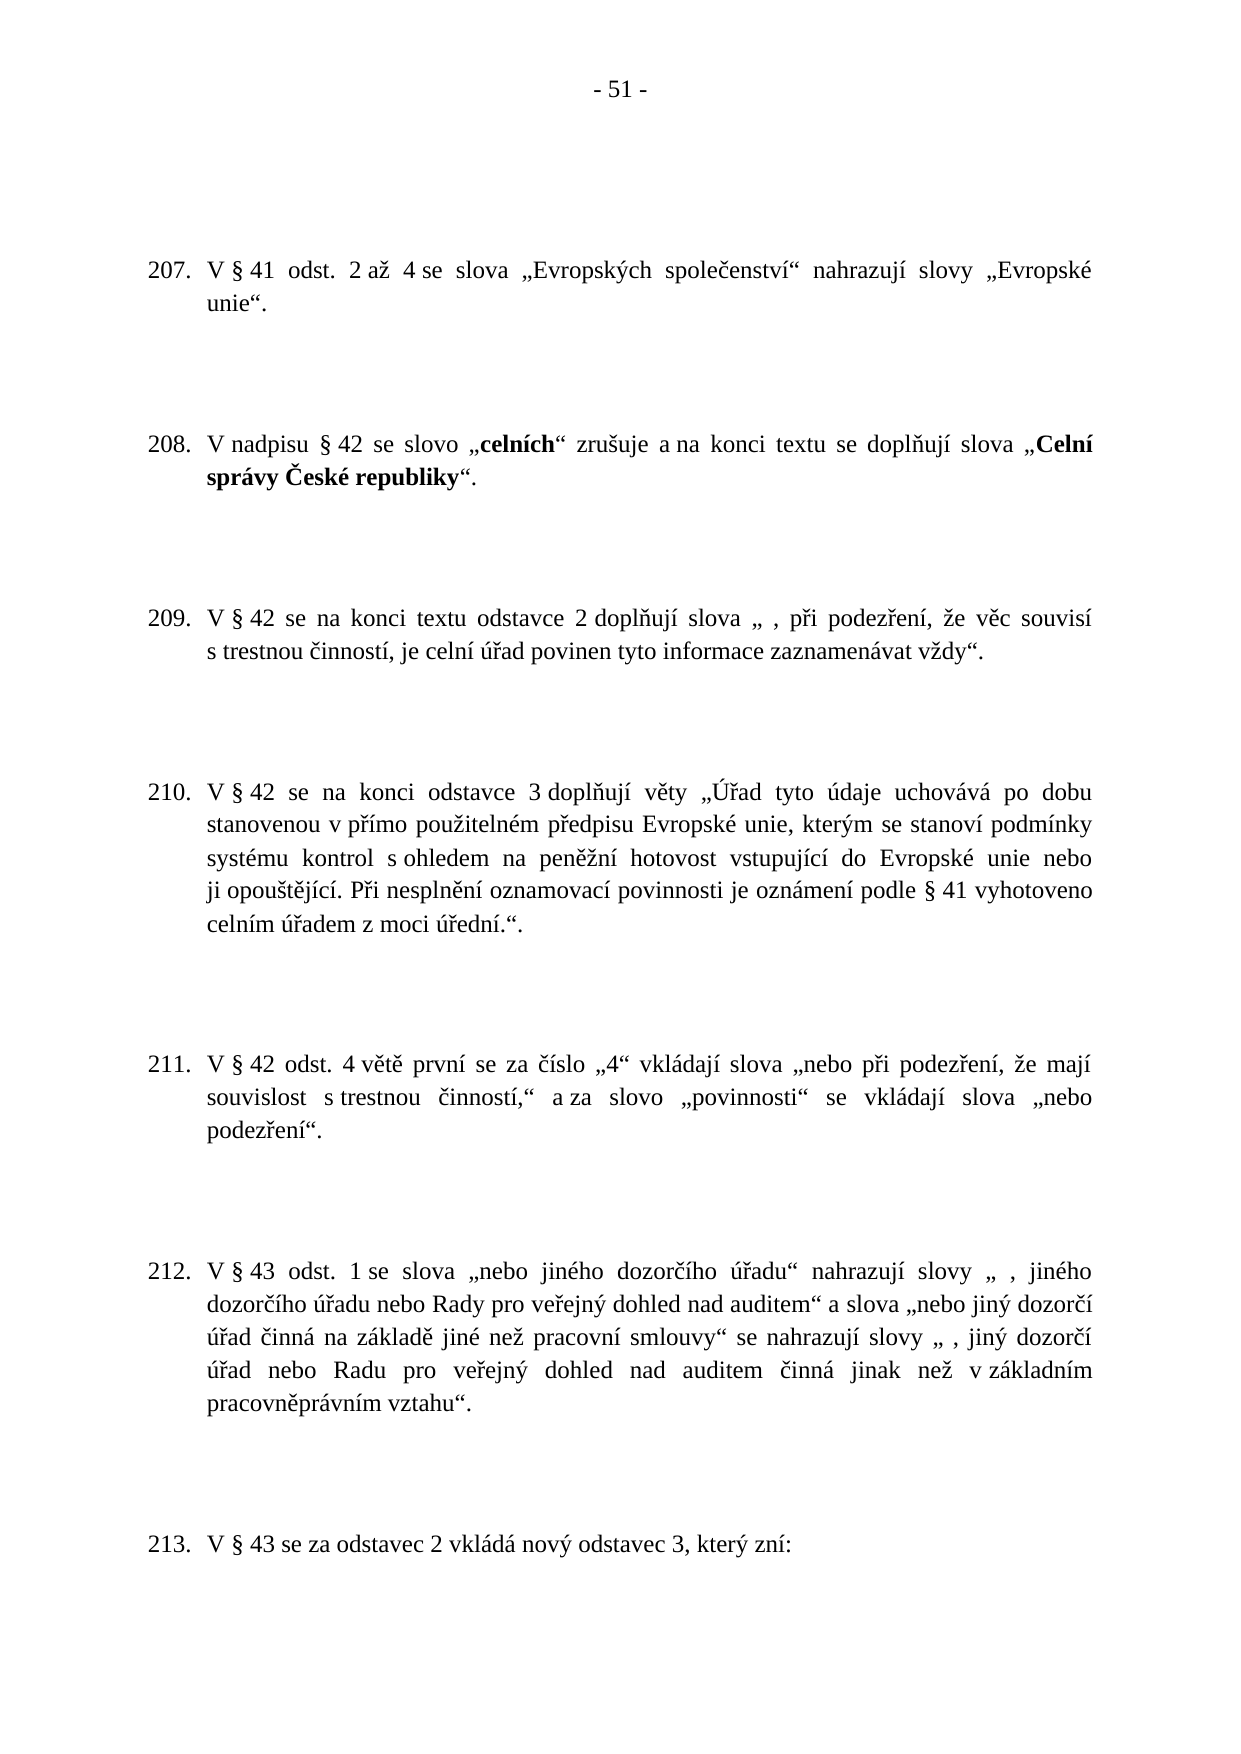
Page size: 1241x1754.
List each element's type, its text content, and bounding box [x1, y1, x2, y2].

list V § 41 odst. 2 až 4 se slova „Evropských společenství“ nahrazují slovy „Evropské unie“. [148, 255, 1093, 317]
list V § 42 odst. 4 větě první se za číslo „4“ vkládají slova „nebo při podezření, že mají souvislost s trestnou činností,“ a za slovo „povinnosti“ se vkládají slova „nebo podezření“. [148, 1049, 1093, 1144]
list V § 42 se na konci odstavce 3 doplňují věty „Úřad tyto údaje uchovává po dobu stanovenou v přímo použitelném předpisu Evropské unie, kterým se stanoví podmínky systému kontrol s ohledem na peněžní hotovost vstupující do Evropské unie nebo ji opouštějící. Při nesplnění oznamovací povinnosti je oznámení podle § 41 vyhotoveno celním úřadem z moci úřední.“. [148, 777, 1093, 937]
list V § 43 odst. 1 se slova „nebo jiného dozorčího úřadu“ nahrazují slovy „ , jiného dozorčího úřadu nebo Rady pro veřejný dohled nad auditem“ a slova „nebo jiný dozorčí úřad činná na základě jiné než pracovní smlouvy“ se nahrazují slovy „ , jiný dozorčí úřad nebo Radu pro veřejný dohled nad auditem činná jinak než v základním pracovněprávním vztahu“. [148, 1256, 1093, 1417]
list V § 42 se na konci textu odstavce 2 doplňují slova „ , při podezření, že věc souvisí s trestnou činností, je celní úřad povinen tyto informace zaznamenávat vždy“. [148, 603, 1093, 664]
list V § 43 se za odstavec 2 vkládá nový odstavec 3, který zní: [148, 1529, 1093, 1558]
list V nadpisu § 42 se slovo „celních“ zrušuje a na konci textu se doplňují slova „Celní správy České republiky“. [148, 429, 1093, 491]
